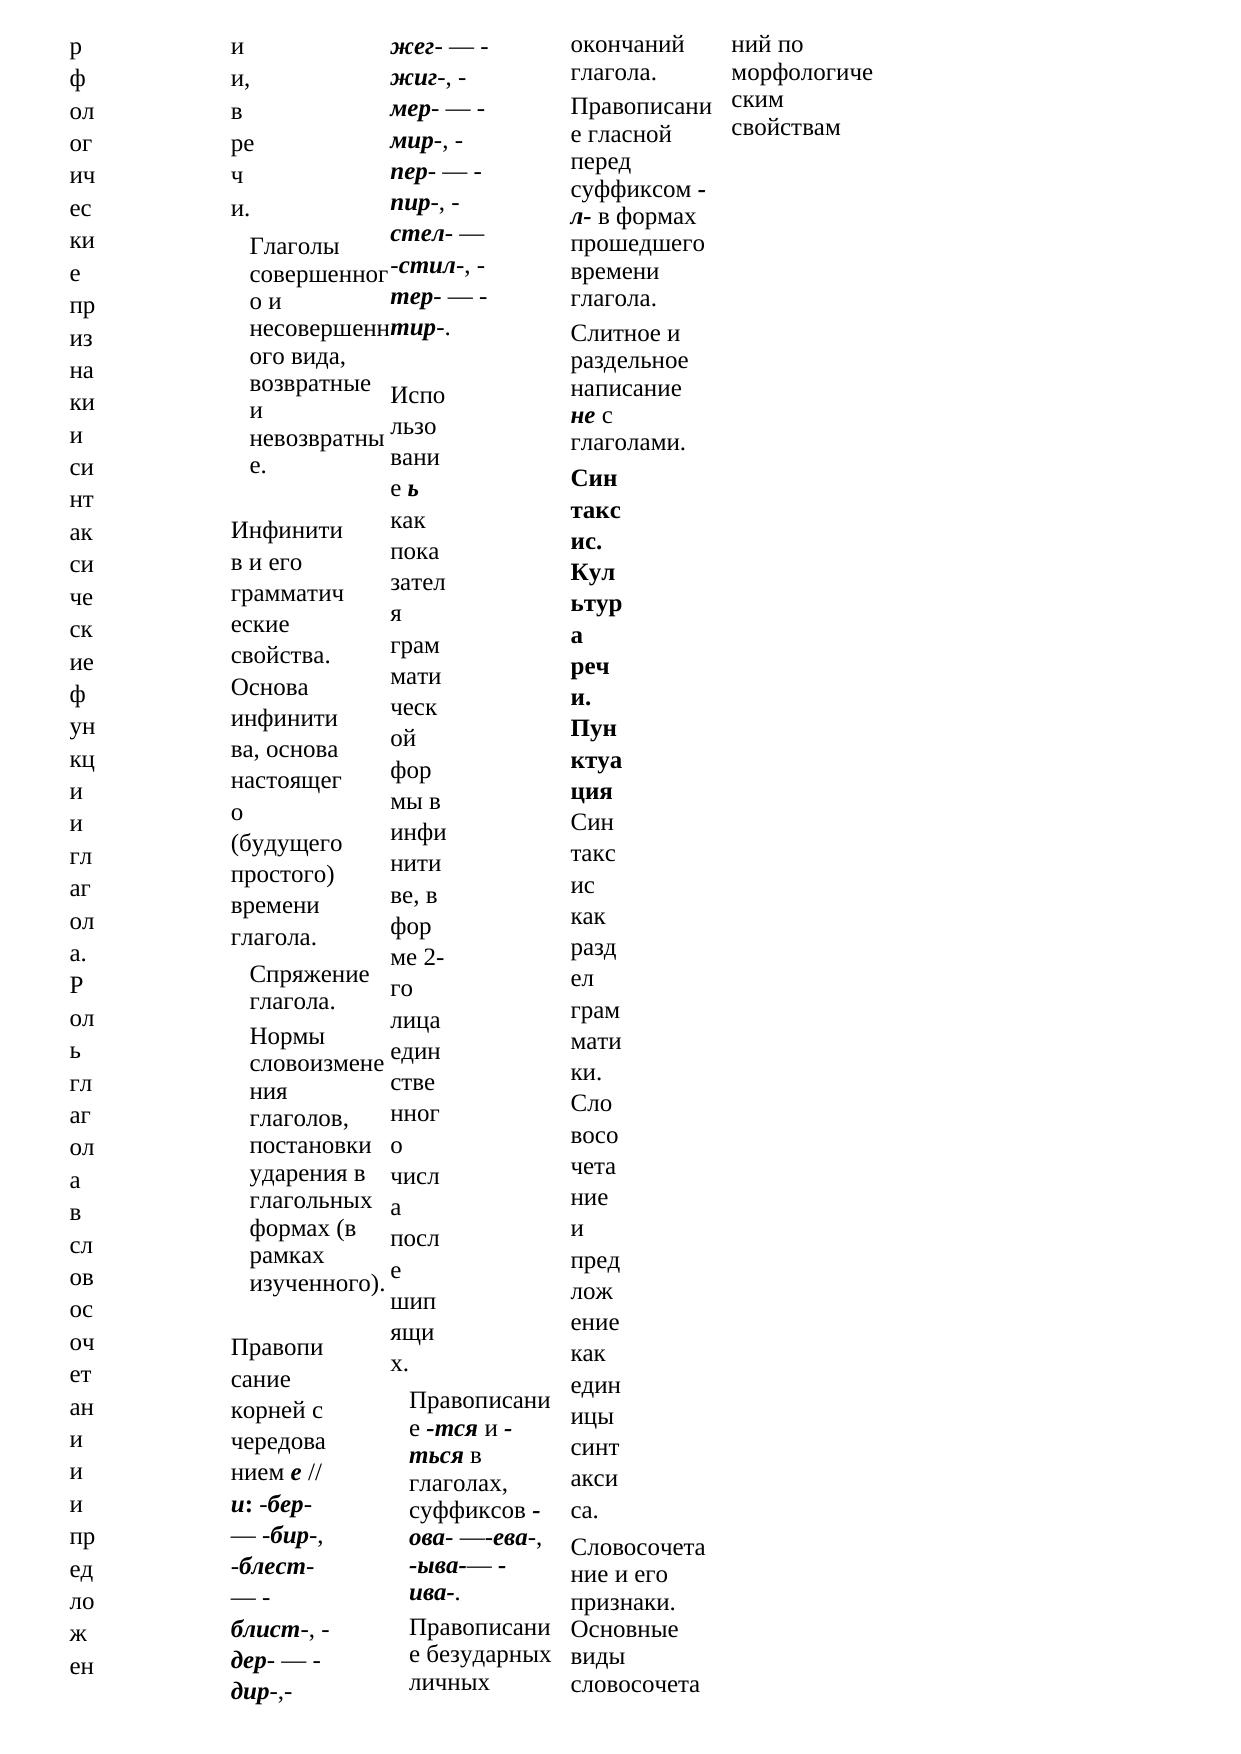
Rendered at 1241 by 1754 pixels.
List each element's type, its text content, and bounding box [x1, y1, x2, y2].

text Спряжение глагола. [249, 961, 390, 1015]
text Правописание гласной перед суффиксом -л- в формах прошедшего времени глагола. [570, 93, 712, 312]
text Синтаксис. Культура речи. Пунктуация Синтаксис как раздел грамматики. Словосочетание и предложение как единицы синтаксиса. [570, 463, 622, 1523]
text Правописание -тся и -ться в глаголах, суффиксов -ова- —-ева-, -ыва-— -ива-. [409, 1387, 552, 1606]
text Глаголы совершенного и несовершенного вида, возвратные и невозвратные. [249, 233, 390, 479]
text Слитное и раздельное написание не с глаголами. [570, 319, 712, 456]
text Словосочетание и его признаки. Основные виды словосочетаний по морфологическим свойствам [731, 31, 874, 141]
text Правописание корней с чередованием е // и: -бер- — -бир-, -блест- — -блист-, -дер- — -дир-,-жег- — -жиг-, -мер- — -мир-, -пер- — -пир-, -стел- — -стил-, -тер- — -тир-. [390, 31, 492, 341]
text Инфинитив и его грамматические свойства. Основа инфинитива, основа настоящего (будущего простого) времени глагола. [231, 487, 345, 951]
text Правописание безударных личных окончаний глагола. [409, 1613, 552, 1695]
text Использование ь как показателя грамматической формы в инфинитиве, в форме 2-го лица единственного числа после шипящих. [390, 351, 447, 1377]
text Правописание безударных личных окончаний глагола. [570, 31, 712, 86]
text Словосочетание и его признаки. Основные виды словосочетаний по морфологическим свойствам [570, 1533, 712, 1698]
text Правописание корней с чередованием е // и: -бер- — -бир-, -блест- — -блист-, -дер- — -дир-,-жег- — -жиг-, -мер- — -мир-, -пер- — -пир-, -стел- — -стил-, -тер- — -тир-. [231, 1304, 330, 1705]
text Нормы словоизменения глаголов, постановки ударения в глагольных формах (в рамках изученного). [249, 1022, 390, 1296]
